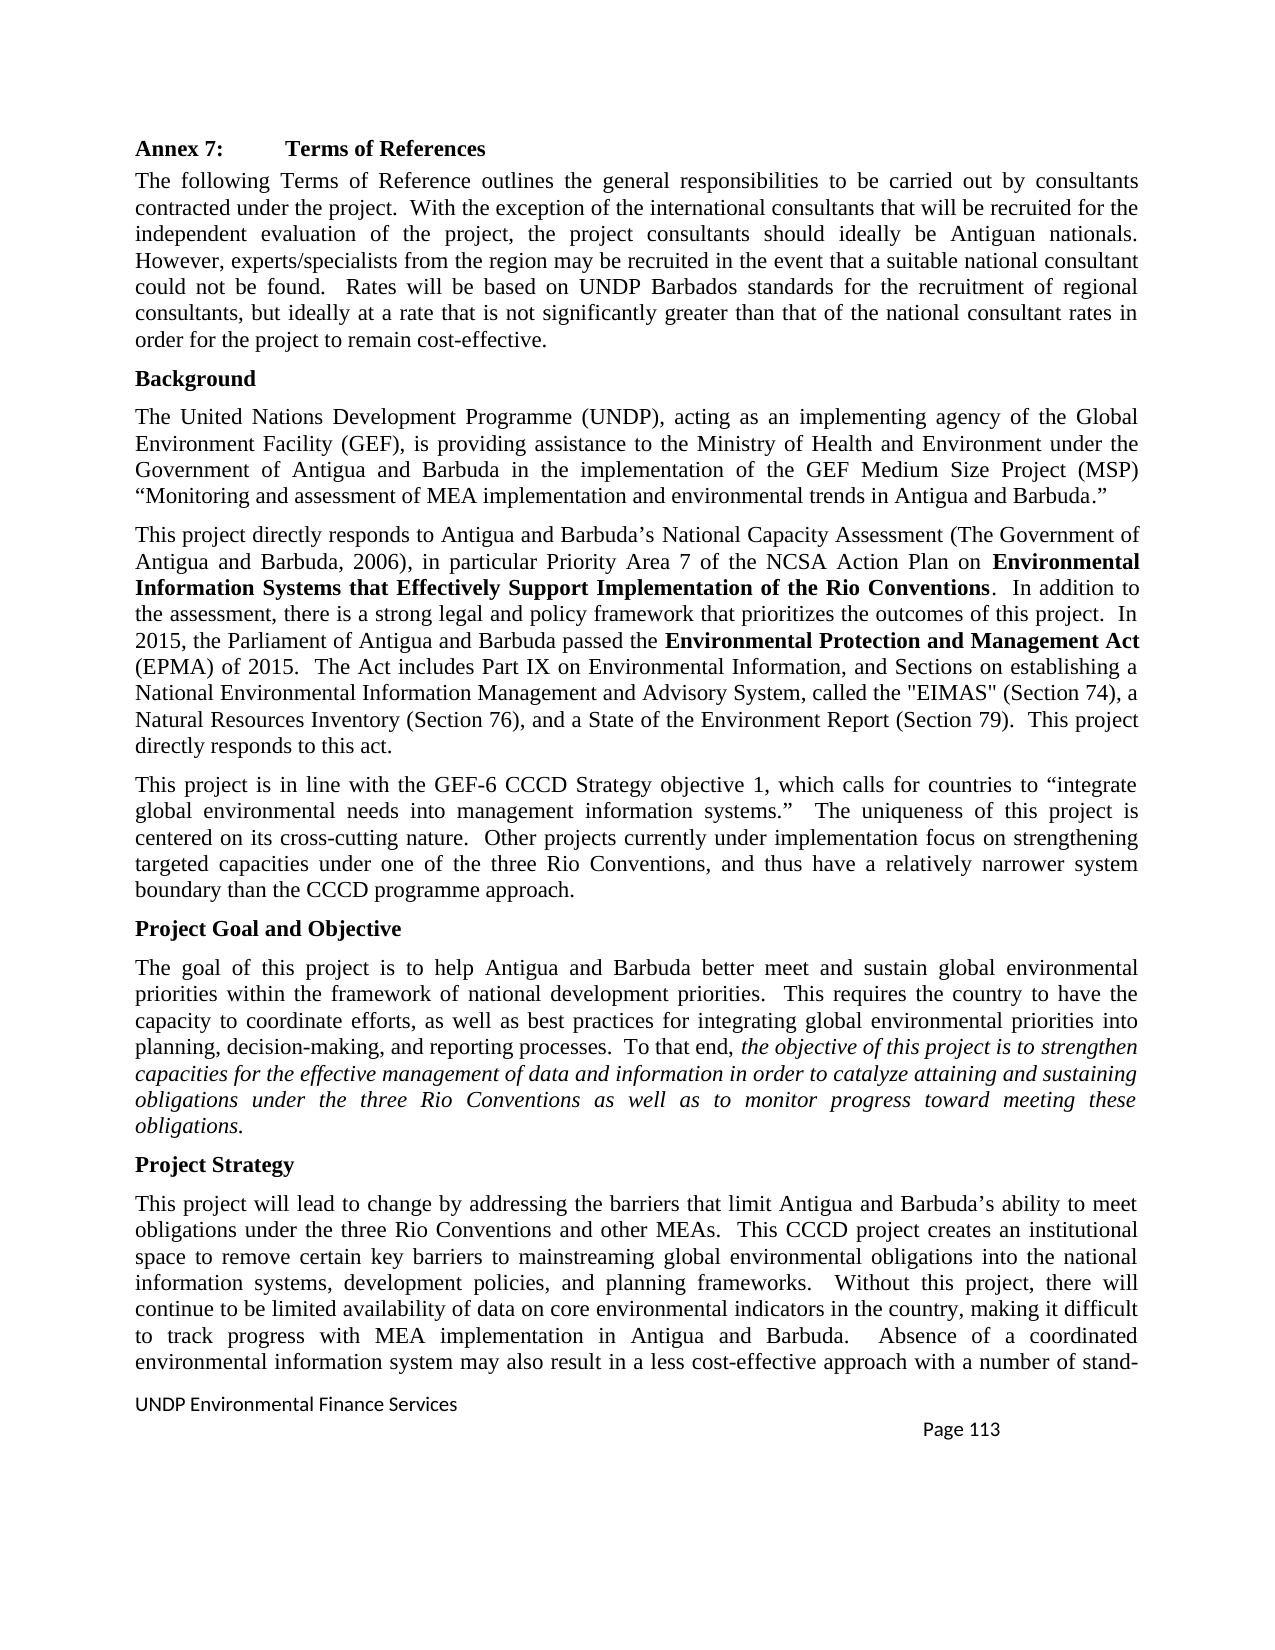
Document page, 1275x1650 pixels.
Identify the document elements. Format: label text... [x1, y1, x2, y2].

list Project Strategy [135, 1151, 1140, 1177]
text The United Nations Development Programme (UNDP), acting as an implementing agency of the Global Environment Facility (GEF), is providing assistance to the Ministry of Health and Environment under the Government of Antigua and Barbuda in the implementation of the GEF Medium Size Project (MSP) “Monitoring and assessment of MEA implementation and environmental trends in Antigua and Barbuda.” [135, 403, 1140, 509]
list This project directly responds to Antigua and Barbuda’s National Capacity Assessment , in particular Priority Area 7 of the NCSA Action Plan on Environmental Information Systems that Effectively Support Implementation of the Rio Conventions. In addition to the assessment, there is a strong legal and policy framework that prioritizes the outcomes of this project. In 2015, the Parliament of Antigua and Barbuda passed the Environmental Protection and Management Act (EPMA) of 2015. The Act includes Part IX on Environmental Information, and Sections on establishing a National Environmental Information Management and Advisory System, called the "EIMAS" (Section 74), a Natural Resources Inventory (Section 76), and a State of the Environment Report (Section 79). This project directly responds to this act. [135, 521, 1140, 758]
text The following Terms of Reference outlines the general responsibilities to be carried out by consultants contracted under the project. With the exception of the international consultants that will be recruited for the independent evaluation of the project, the project consultants should ideally be Antiguan nationals. However, experts/specialists from the region may be recruited in the event that a suitable national consultant could not be found. Rates will be based on UNDP Barbados standards for the recruitment of regional consultants, but ideally at a rate that is not significantly greater than that of the national consultant rates in order for the project to remain cost-effective. [135, 168, 1140, 352]
list Project Goal and Objective [135, 915, 1140, 942]
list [135, 1190, 1140, 1374]
list The goal of this project is to help Antigua and Barbuda better meet and sustain global environmental priorities within the framework of national development priorities. This requires the country to have the capacity to coordinate efforts, as well as best practices for integrating global environmental priorities into planning, decision-making, and reporting processes. To that end, the objective of this project is to strengthen capacities for the effective management of data and information in order to catalyze attaining and sustaining obligations under the three Rio Conventions as well as to monitor progress toward meeting these obligations. [135, 954, 1140, 1139]
list This project is in line with the GEF-6 CCCD Strategy objective 1, which calls for countries to “integrate global environmental needs into management information systems.” The uniqueness of this project is centered on its cross-cutting nature. Other projects currently under implementation focus on strengthening targeted capacities under one of the three Rio Conventions, and thus have a relatively narrower system boundary than the CCCD programme approach. [135, 771, 1140, 903]
subtitle Annex 7: Terms of References [135, 135, 1140, 161]
list Background [135, 364, 1140, 391]
